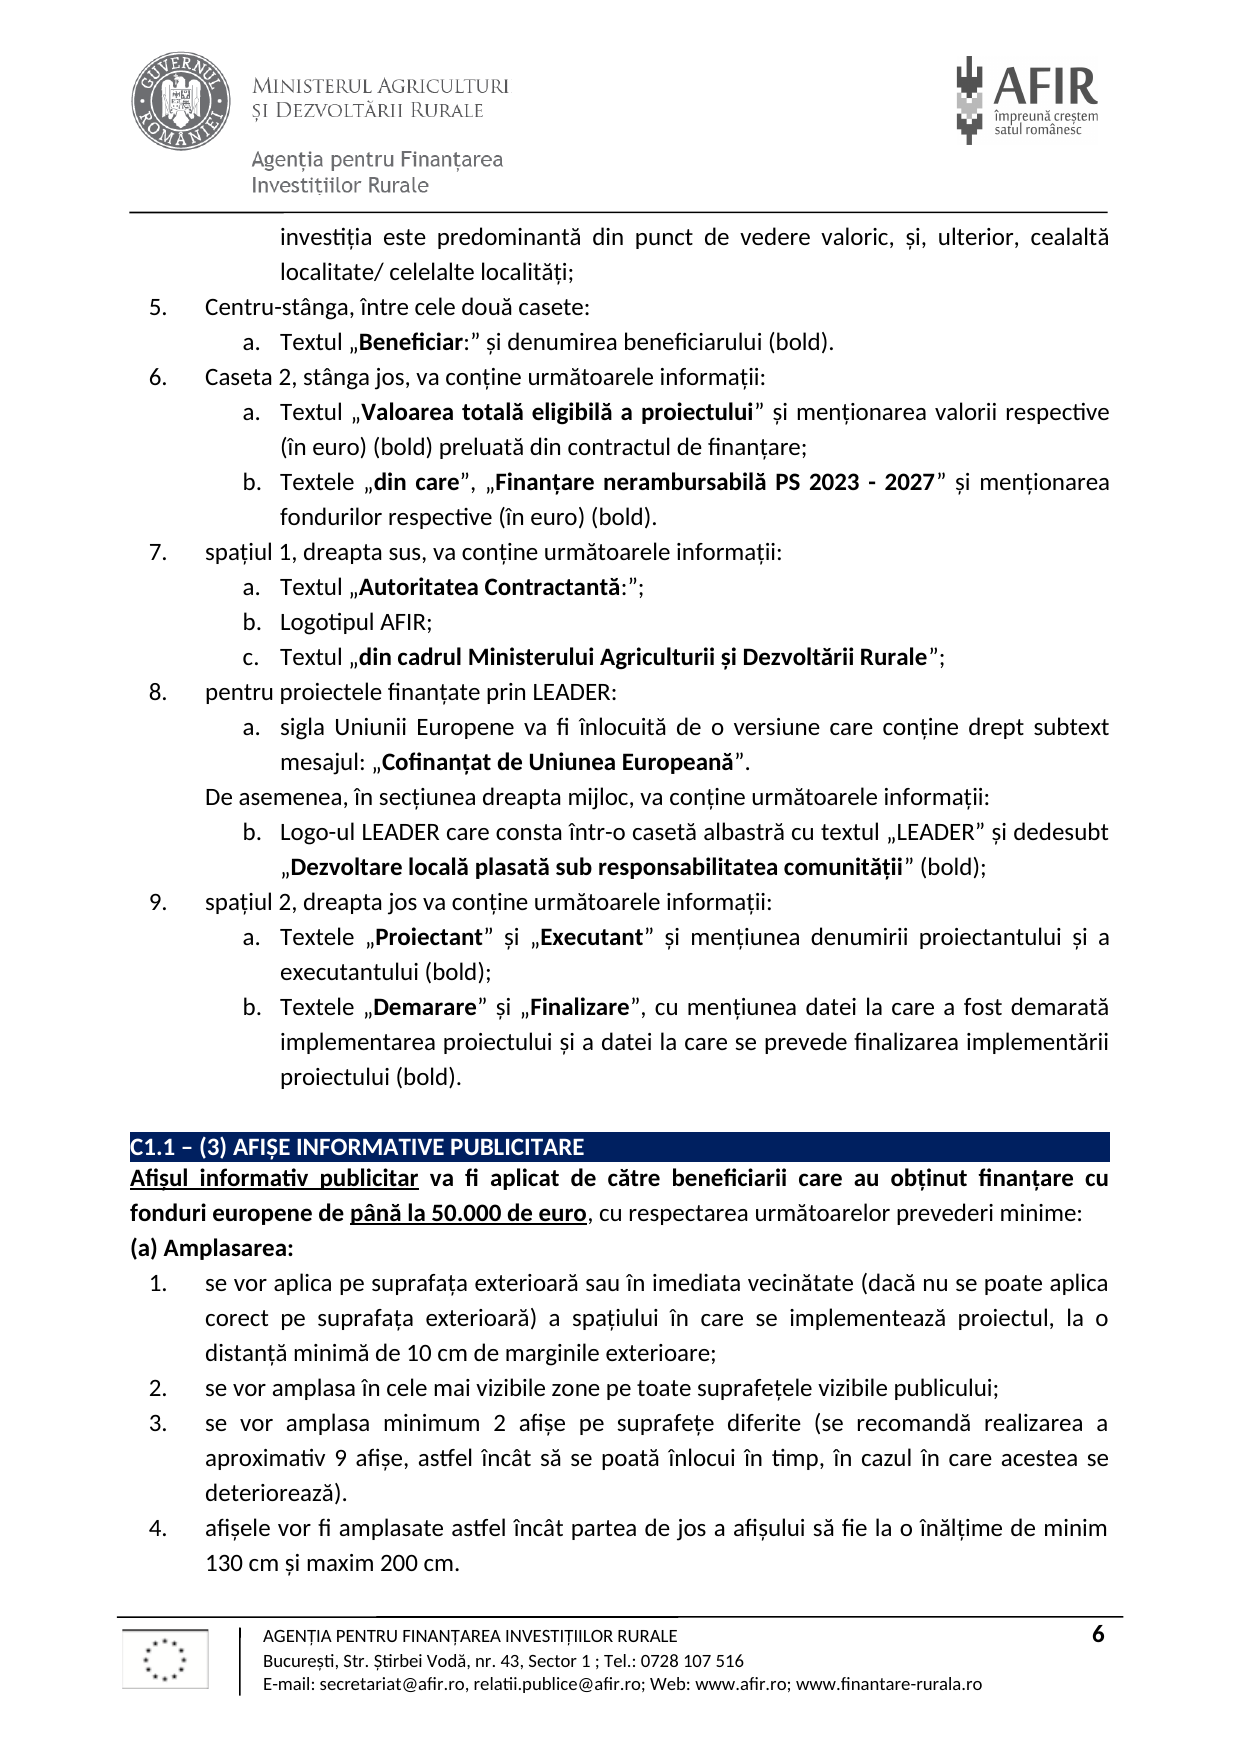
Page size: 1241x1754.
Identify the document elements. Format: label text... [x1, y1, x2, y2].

list se vor amplasa în cele mai vizibile zone pe toate suprafețele vizibile publicului; [167, 1372, 1110, 1403]
list Textele „Proiectant” și „Executant” și mențiunea denumirii proiectantului și a executantului (bold); [242, 922, 1110, 987]
text (a) Amplasarea: [130, 1232, 1110, 1263]
list afișele vor fi amplasate astfel încât partea de jos a afișului să fie la o înălțime de minim 130 cm și maxim 200 cm. [167, 1512, 1110, 1578]
picture [130, 50, 512, 194]
list Logotipul AFIR; [242, 607, 1110, 637]
list spațiul 2, dreapta jos va conține următoarele informații: [167, 887, 1110, 917]
list Textul „Valoarea totală eligibilă a proiectului” și menționarea valorii respective (în euro) (bold) preluată din contractul de finanțare; [242, 397, 1110, 462]
list Textele „din care”, „Finanțare nerambursabilă PS 2023 - 2027” și menționarea fondurilor respective (în euro) (bold). [242, 467, 1110, 532]
list Logo-ul LEADER care consta într-o casetă albastră cu textul „LEADER” și dedesubt „Dezvoltare locală plasată sub responsabilitatea comunității” (bold); [242, 817, 1110, 882]
text C1.1 – (3) AFIŞE INFORMATIVE PUBLICITARE [130, 1132, 1110, 1162]
picture [120, 1628, 207, 1688]
list Centru-stânga, între cele două casete: [167, 292, 1110, 322]
list De asemenea, în secțiunea dreapta mijloc, va conține următoarele informații: [205, 782, 1110, 812]
list sigla Uniunii Europene va fi înlocuită de o versiune care conține drept subtext mesajul: „Cofinanțat de Uniunea Europeană”. [242, 712, 1110, 777]
list spațiul 1, dreapta sus, va conține următoarele informații: [167, 537, 1110, 567]
list pentru proiectele finanțate prin LEADER: [167, 677, 1110, 707]
list se vor amplasa minimum 2 afișe pe suprafețe diferite (se recomandă realizarea a aproximativ 9 afișe, astfel încât să se poată înlocui în timp, în cazul în care acestea se deteriorează). [167, 1407, 1110, 1508]
list Textele „Demarare” și „Finalizare”, cu mențiunea datei la care a fost demarată implementarea proiectului și a datei la care se prevede finalizarea implementării proiectului (bold). [242, 992, 1110, 1092]
list Caseta 2, stânga jos, va conține următoarele informații: [167, 362, 1110, 392]
text Afișul informativ publicitar va fi aplicat de către beneficiarii care au obținut finanțare cu fonduri europene de până la 50.000 de euro, cu respectarea următoarelor prevederi minime: [130, 1162, 1110, 1228]
list Textul „Autoritatea Contractantă:”; [242, 572, 1110, 602]
list Textul „din cadrul Ministerului Agriculturii şi Dezvoltării Rurale”; [242, 642, 1110, 672]
list Textul „Beneficiar:” și denumirea beneficiarului (bold). [242, 327, 1110, 357]
list se vor aplica pe suprafața exterioară sau în imediata vecinătate (dacă nu se poate aplica corect pe suprafața exterioară) a spațiului în care se implementează proiectul, la o distanță minimă de 10 cm de marginile exterioare; [167, 1267, 1110, 1368]
